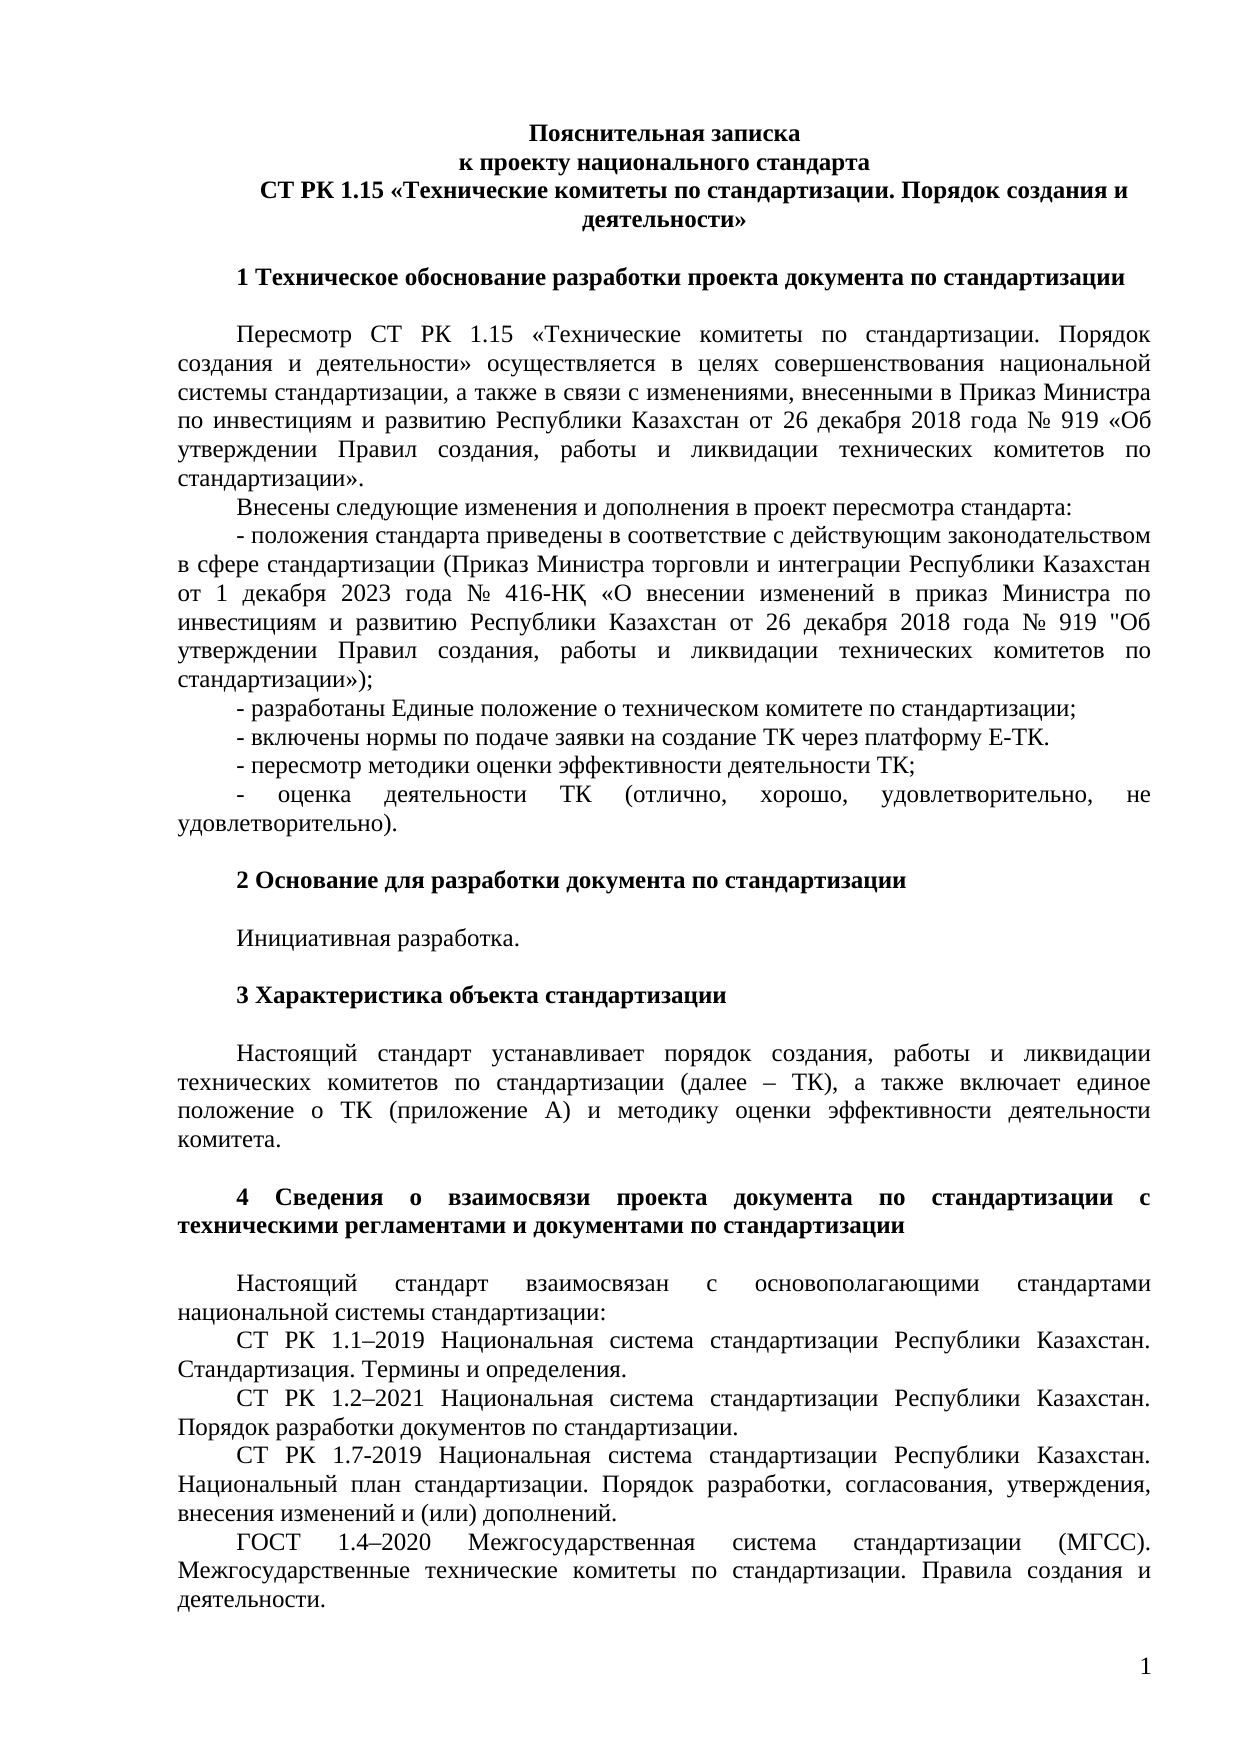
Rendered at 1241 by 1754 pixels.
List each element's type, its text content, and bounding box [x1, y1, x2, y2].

text СТ РК 1.2–2021 Национальная система стандартизации Республики Казахстан. Порядок разработки документов по стандартизации. [177, 1383, 1152, 1441]
text - пересмотр методики оценки эффективности деятельности ТК; [177, 751, 1152, 779]
text Пояснительная записка [177, 118, 1152, 147]
text 4 Сведения о взаимосвязи проекта документа по стандартизации с техническими регламентами и документами по стандартизации [177, 1182, 1152, 1239]
text - разработаны Единые положение о техническом комитете по стандартизации; [177, 693, 1152, 722]
text - положения стандарта приведены в соответствие с действующим законодательством в сфере стандартизации (Приказ Министра торговли и интеграции Республики Казахстан от 1 декабря 2023 года № 416-НҚ «О внесении изменений в приказ Министра по инвестициям и развитию Республики Казахстан от 26 декабря 2018 года № 919 "Об утверждении Правил создания, работы и ликвидации технических комитетов по стандартизации»); [177, 521, 1152, 693]
text Настоящий стандарт взаимосвязан с основополагающими стандартами национальной системы стандартизации: [177, 1268, 1152, 1326]
text 2 Основание для разработки документа по стандартизации [177, 866, 1152, 894]
text Настоящий стандарт устанавливает порядок создания, работы и ликвидации технических комитетов по стандартизации (далее – ТК), а также включает единое положение о ТК (приложение А) и методику оценки эффективности деятельности комитета. [177, 1038, 1152, 1153]
text Внесены следующие изменения и дополнения в проект пересмотра стандарта: [177, 492, 1152, 521]
text Пересмотр СТ РК 1.15 «Технические комитеты по стандартизации. Порядок создания и деятельности» осуществляется в целях совершенствования национальной системы стандартизации, а также в связи с изменениями, внесенными в Приказ Министра по инвестициям и развитию Республики Казахстан от 26 декабря 2018 года № 919 «Об утверждении Правил создания, работы и ликвидации технических комитетов по стандартизации». [177, 319, 1152, 492]
text ГОСТ 1.4–2020 Межгосударственная система стандартизации (МГСС). Межгосударственные технические комитеты по стандартизации. Правила создания и деятельности. [177, 1527, 1152, 1613]
text к проекту национального стандарта [177, 147, 1152, 176]
text СТ РК 1.7-2019 Национальная система стандартизации Республики Казахстан. Национальный план стандартизации. Порядок разработки, согласования, утверждения, внесения изменений и (или) дополнений. [177, 1441, 1152, 1527]
text - оценка деятельности ТК (отлично, хорошо, удовлетворительно, не удовлетворительно). [177, 779, 1152, 837]
text СТ РК 1.15 «Технические комитеты по стандартизации. Порядок создания и деятельности» [177, 176, 1152, 233]
text Инициативная разработка. [177, 923, 1152, 952]
text 1 Техническое обоснование разработки проекта документа по стандартизации [177, 262, 1152, 291]
text - включены нормы по подаче заявки на создание ТК через платформу Е-ТК. [177, 722, 1152, 751]
text 3 Характеристика объекта стандартизации [177, 981, 1152, 1009]
text СТ РК 1.1–2019 Национальная система стандартизации Республики Казахстан. Стандартизация. Термины и определения. [177, 1326, 1152, 1383]
